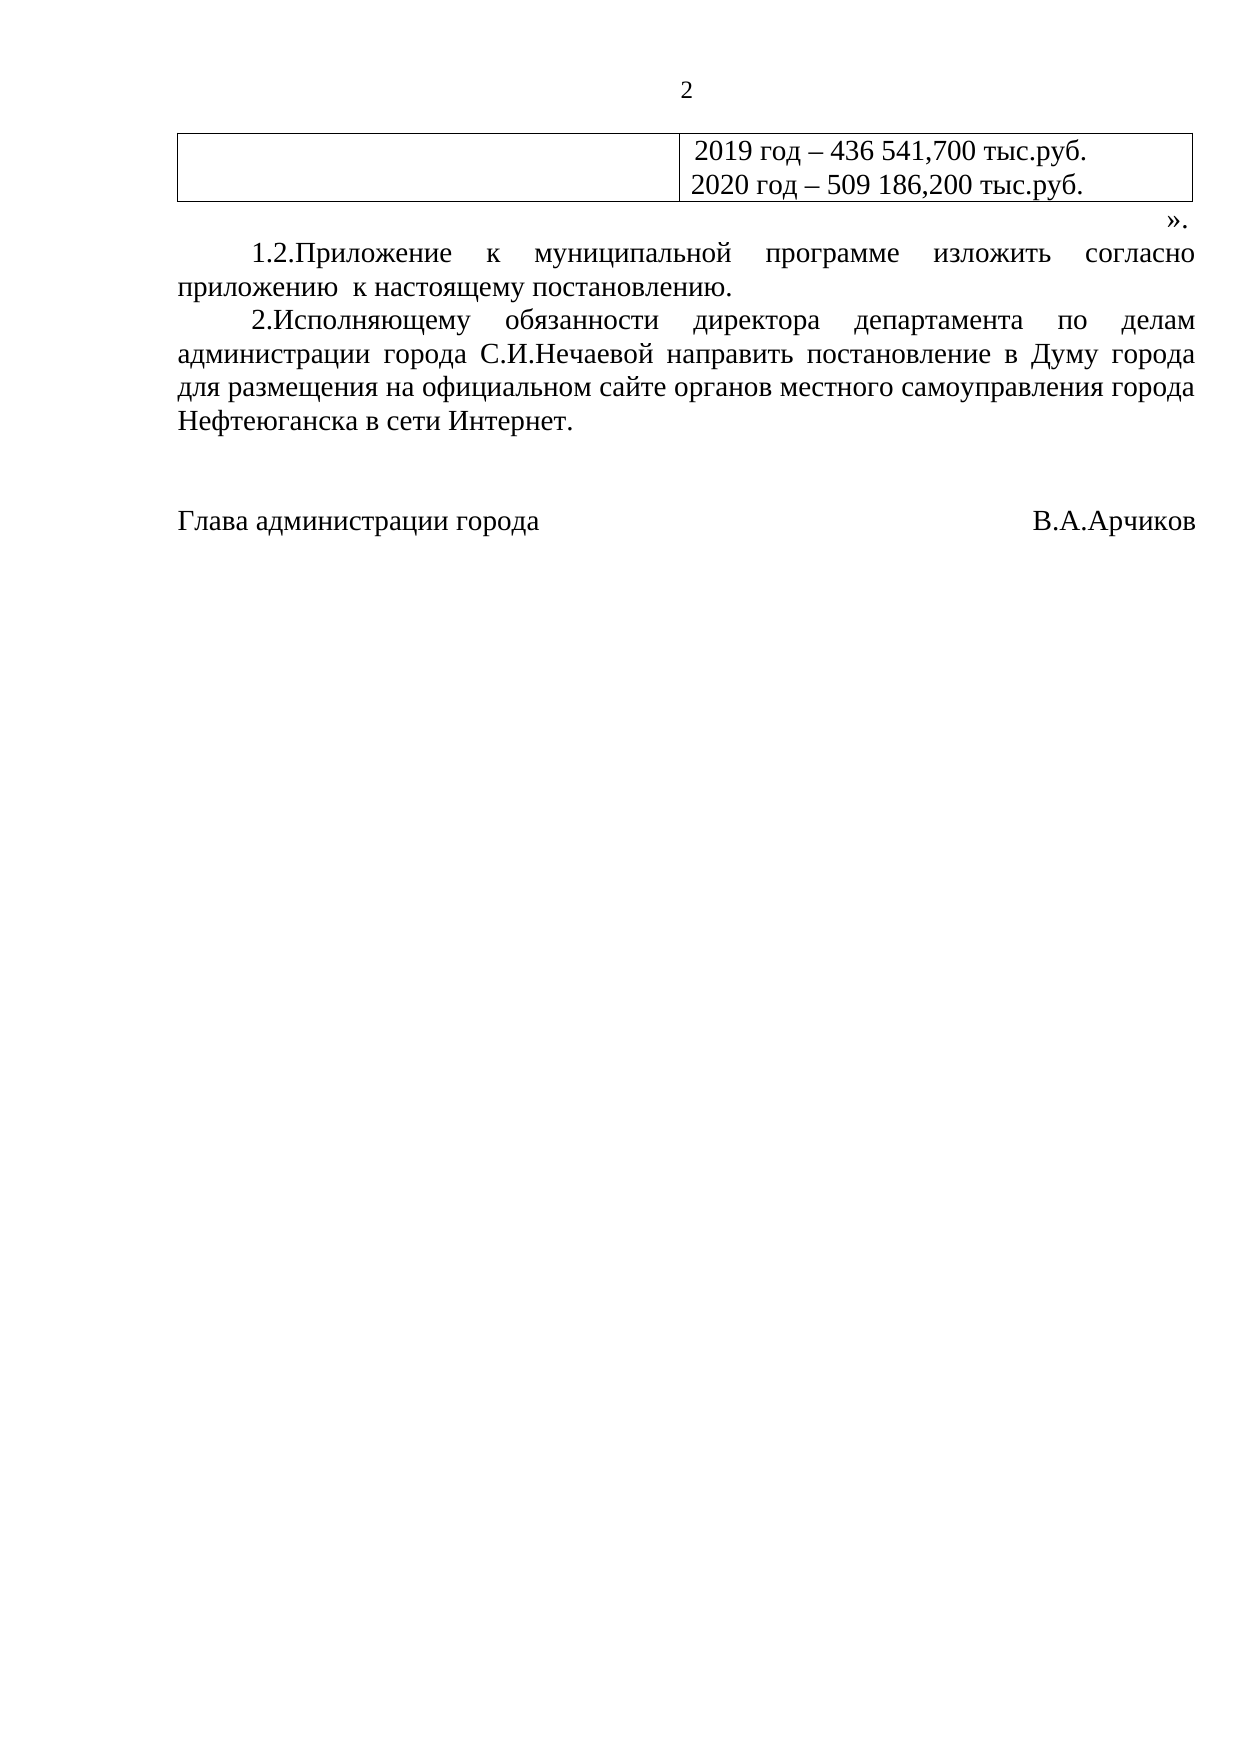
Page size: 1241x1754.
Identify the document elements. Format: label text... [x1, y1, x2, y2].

text 1.2.Приложение к муниципальной программе изложить согласно приложению к настоящему постановлению. [177, 235, 1196, 302]
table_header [178, 134, 679, 201]
text 2.Исполняющему обязанности директора департамента по делам администрации города С.И.Нечаевой направить постановление в Думу города для размещения на официальном сайте органов местного самоуправления города Нефтеюганска в сети Интернет. [177, 302, 1196, 436]
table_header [680, 134, 1192, 201]
table_header В.А.Арчиков [752, 470, 1207, 537]
text ». [1063, 202, 1196, 235]
table_header Глава администрации города [177, 470, 752, 537]
